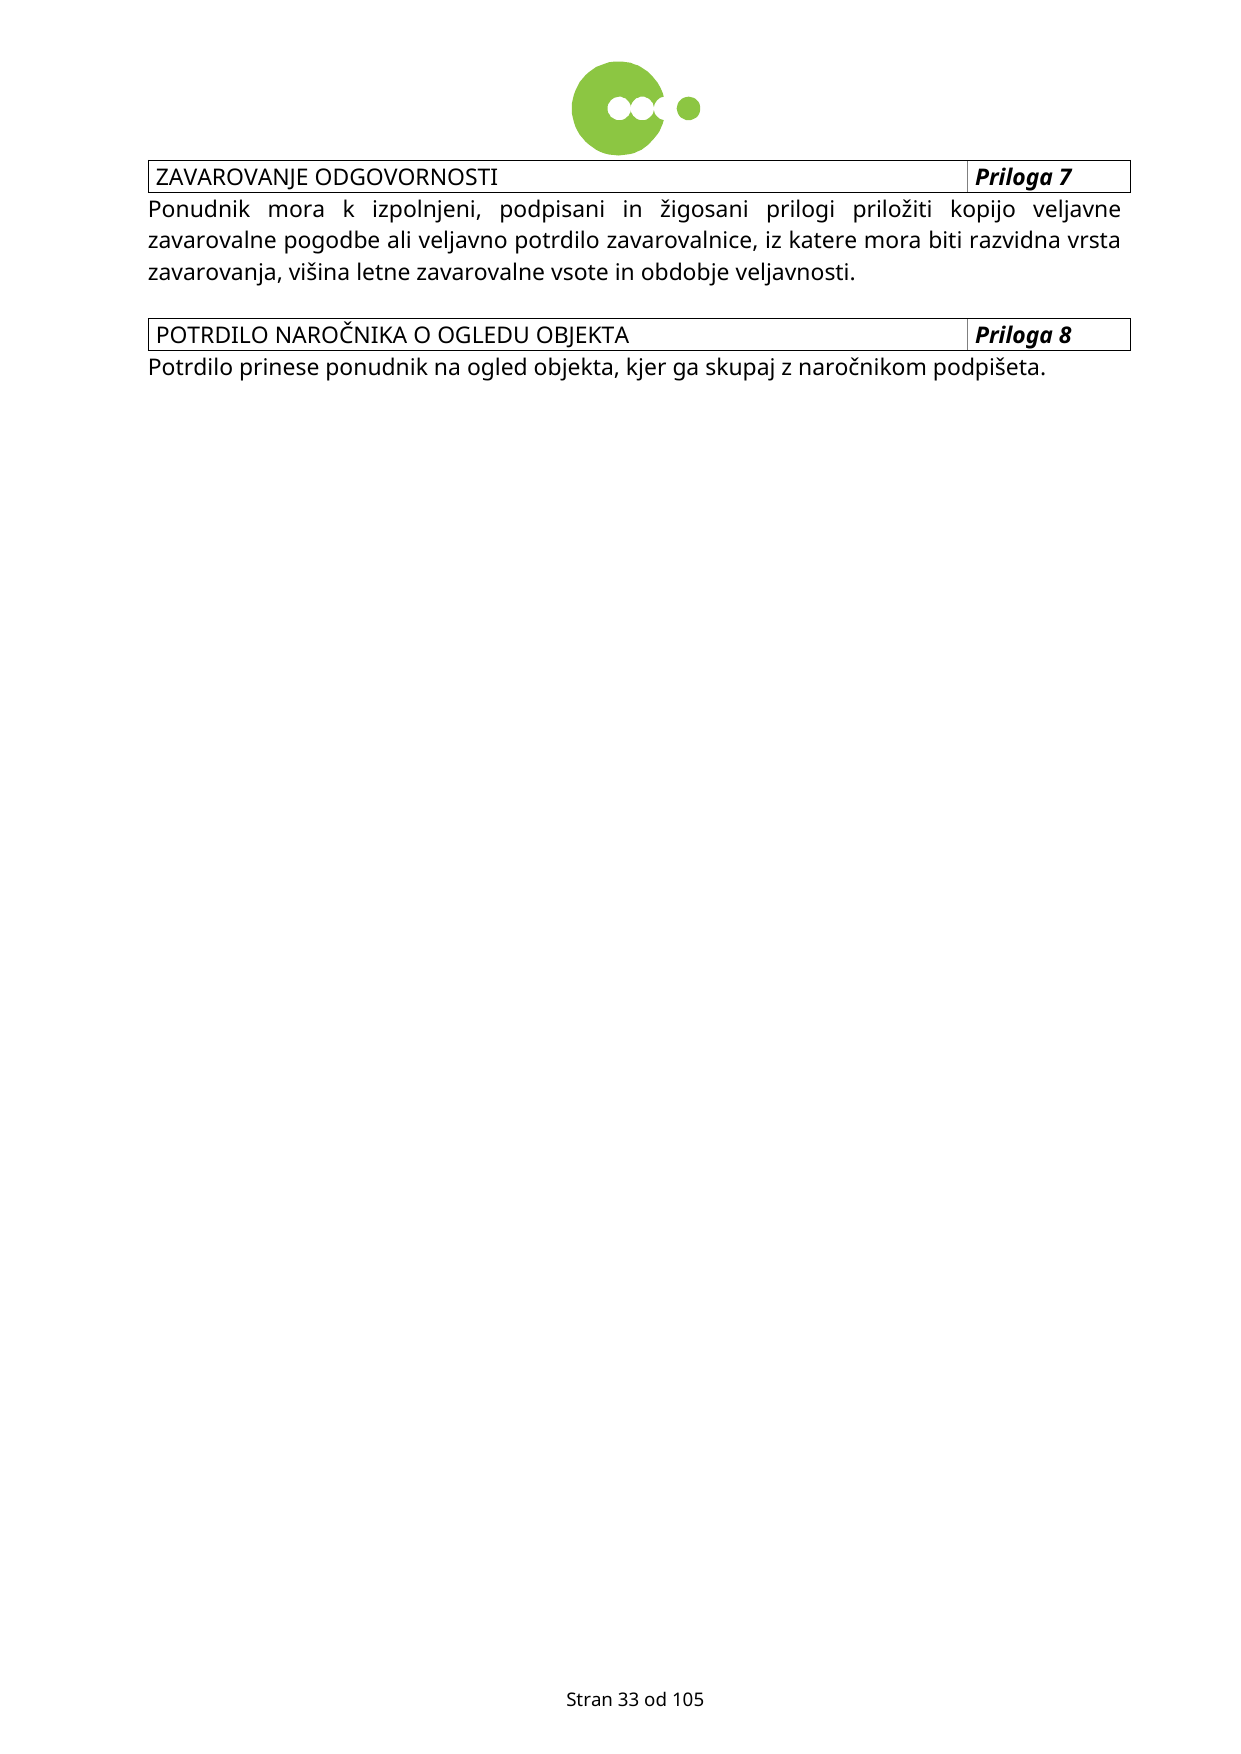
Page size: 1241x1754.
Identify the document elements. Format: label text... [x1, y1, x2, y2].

table_header Priloga 8 [968, 319, 1130, 350]
table_header Priloga 7 [968, 161, 1130, 192]
table_header POTRDILO NAROČNIKA O OGLEDU OBJEKTA [149, 319, 967, 350]
text Ponudnik mora k izpolnjeni, podpisani in žigosani prilogi priložiti kopijo veljavne zavarovalne pogodbe ali veljavno potrdilo zavarovalnice, iz katere mora biti razvidna vrsta zavarovanja, višina letne zavarovalne vsote in obdobje veljavnosti. [148, 193, 1122, 287]
text Potrdilo prinese ponudnik na ogled objekta, kjer ga skupaj z naročnikom podpišeta. [148, 351, 1122, 383]
table_header ZAVAROVANJE ODGOVORNOSTI [149, 161, 967, 192]
